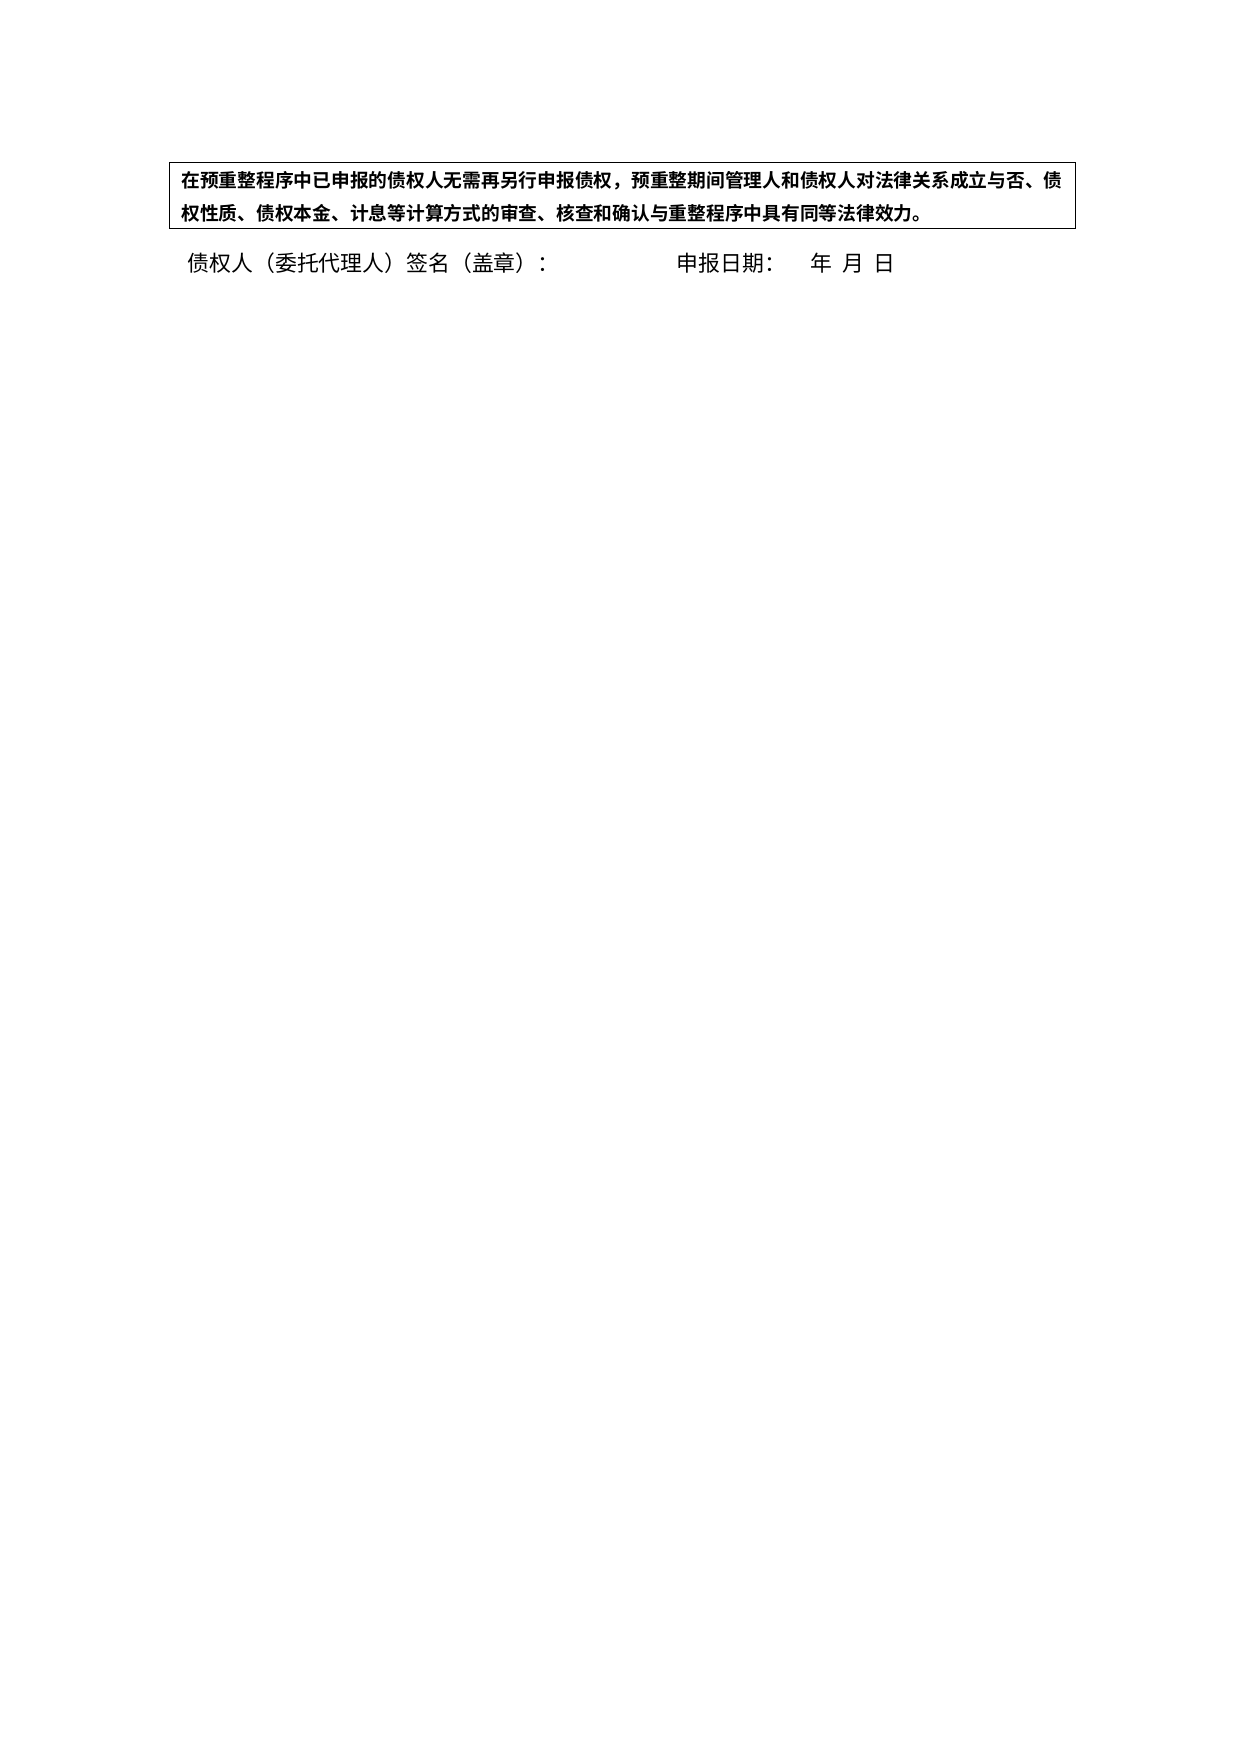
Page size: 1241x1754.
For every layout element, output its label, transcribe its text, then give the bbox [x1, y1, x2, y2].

text 债权人（委托代理人）签名（盖章）： 申报日期： 年 月 日 [187, 245, 1053, 278]
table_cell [170, 163, 1075, 228]
